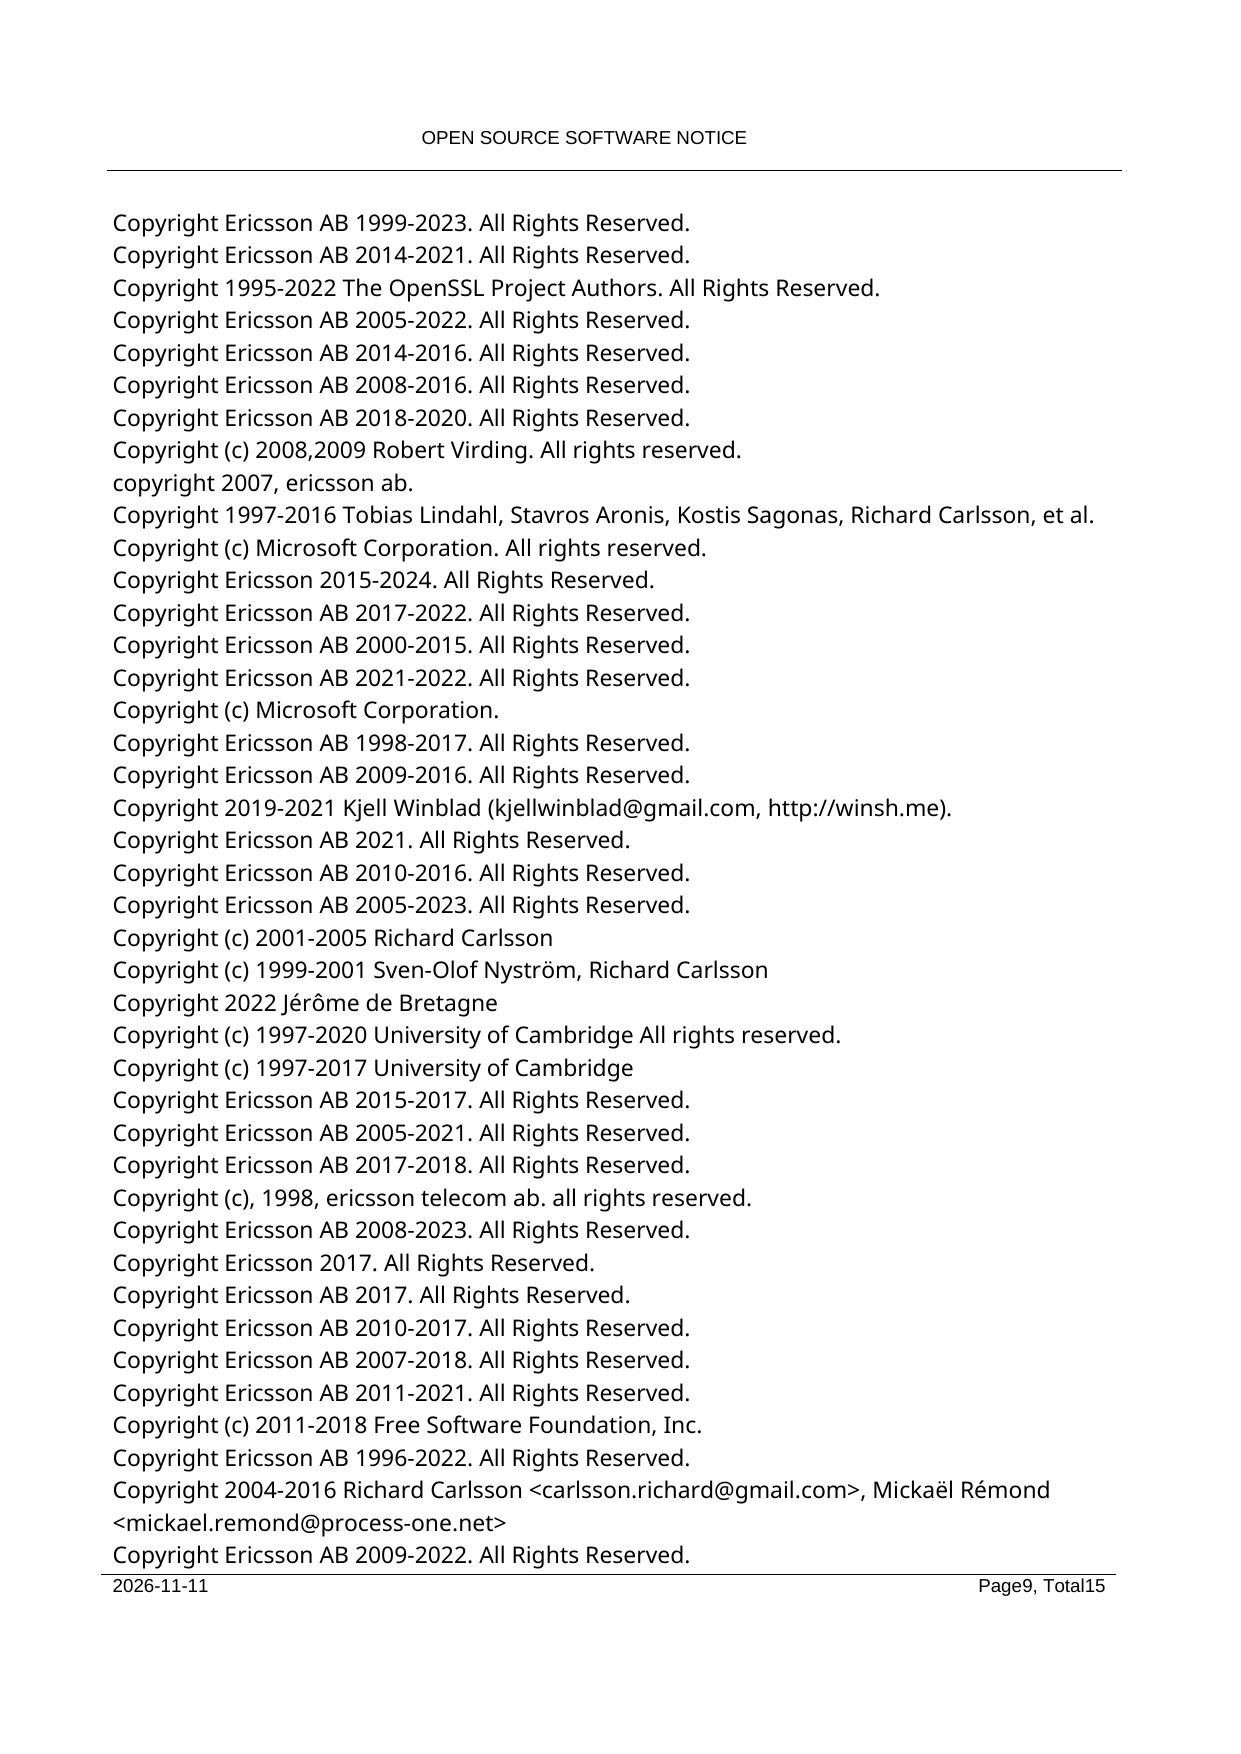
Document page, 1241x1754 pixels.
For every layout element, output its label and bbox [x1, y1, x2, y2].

text [112, 206, 1128, 1571]
